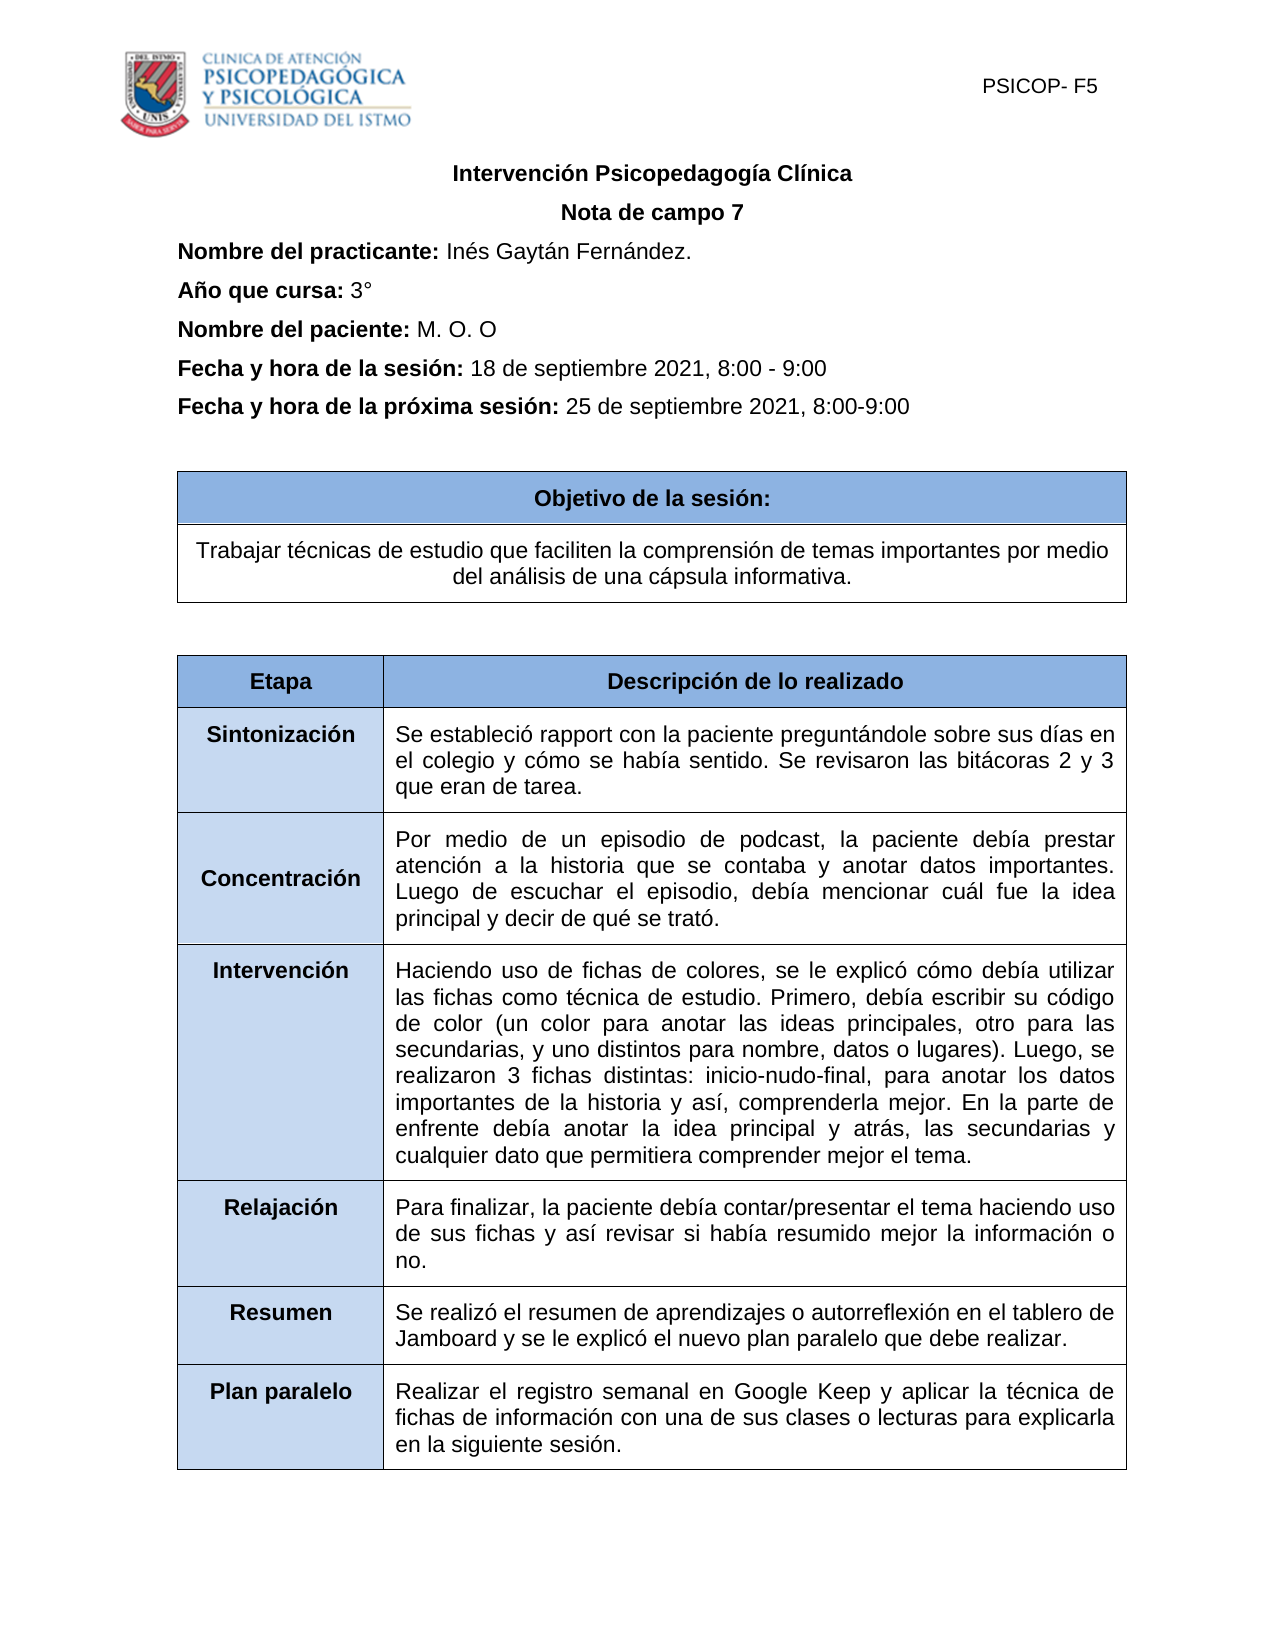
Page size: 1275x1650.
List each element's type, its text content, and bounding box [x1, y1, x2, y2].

text Nombre del paciente: M. O. O [177, 316, 1127, 342]
table_cell Resumen [178, 1287, 383, 1364]
text Nombre del practicante: Inés Gaytán Fernández. [177, 238, 1127, 264]
table_cell Realizar el registro semanal en Google Keep y aplicar la técnica de fichas de información con una de sus clases o lecturas para explicarla en la siguiente sesión. [384, 1365, 1126, 1469]
table_cell Haciendo uso de fichas de colores, se le explicó cómo debía utilizar las fichas como técnica de estudio. Primero, debía escribir su código de color (un color para anotar las ideas principales, otro para las secundarias, y uno distintos para nombre, datos o lugares). Luego, se realizaron 3 fichas distintas: inicio-nudo-final, para anotar los datos importantes de la historia y así, comprenderla mejor. En la parte de enfrente debía anotar la idea principal y atrás, las secundarias y cualquier dato que permitiera comprender mejor el tema. [384, 945, 1126, 1180]
table_cell Sintonización [178, 708, 383, 812]
table_cell Intervención [178, 945, 383, 1180]
table_cell Trabajar técnicas de estudio que faciliten la comprensión de temas importantes por medio del análisis de una cápsula informativa. [178, 525, 1126, 602]
text Fecha y hora de la sesión: 18 de septiembre 2021, 8:00 - 9:00 [177, 354, 1127, 381]
text Año que cursa: 3° [177, 277, 1127, 303]
table_header Descripción de lo realizado [384, 656, 1126, 707]
table_cell Plan paralelo [178, 1365, 383, 1469]
table_cell Se realizó el resumen de aprendizajes o autorreflexión en el tablero de Jamboard y se le explicó el nuevo plan paralelo que debe realizar. [384, 1287, 1126, 1364]
text Nota de campo 7 [177, 199, 1127, 225]
table_cell Se estableció rapport con la paciente preguntándole sobre sus días en el colegio y cómo se había sentido. Se revisaron las bitácoras 2 y 3 que eran de tarea. [384, 708, 1126, 812]
table_cell Para finalizar, la paciente debía contar/presentar el tema haciendo uso de sus fichas y así revisar si había resumido mejor la información o no. [384, 1181, 1126, 1286]
table_cell Relajación [178, 1181, 383, 1286]
table_header Objetivo de la sesión: [178, 472, 1126, 523]
text Intervención Psicopedagogía Clínica [177, 160, 1127, 187]
table_header Etapa [178, 656, 383, 707]
text Fecha y hora de la próxima sesión: 25 de septiembre 2021, 8:00-9:00 [177, 393, 1127, 420]
table_cell Por medio de un episodio de podcast, la paciente debía prestar atención a la historia que se contaba y anotar datos importantes. Luego de escuchar el episodio, debía mencionar cuál fue la idea principal y decir de qué se trató. [384, 813, 1126, 943]
picture [65, 20, 437, 148]
table_cell Concentración [178, 813, 383, 943]
